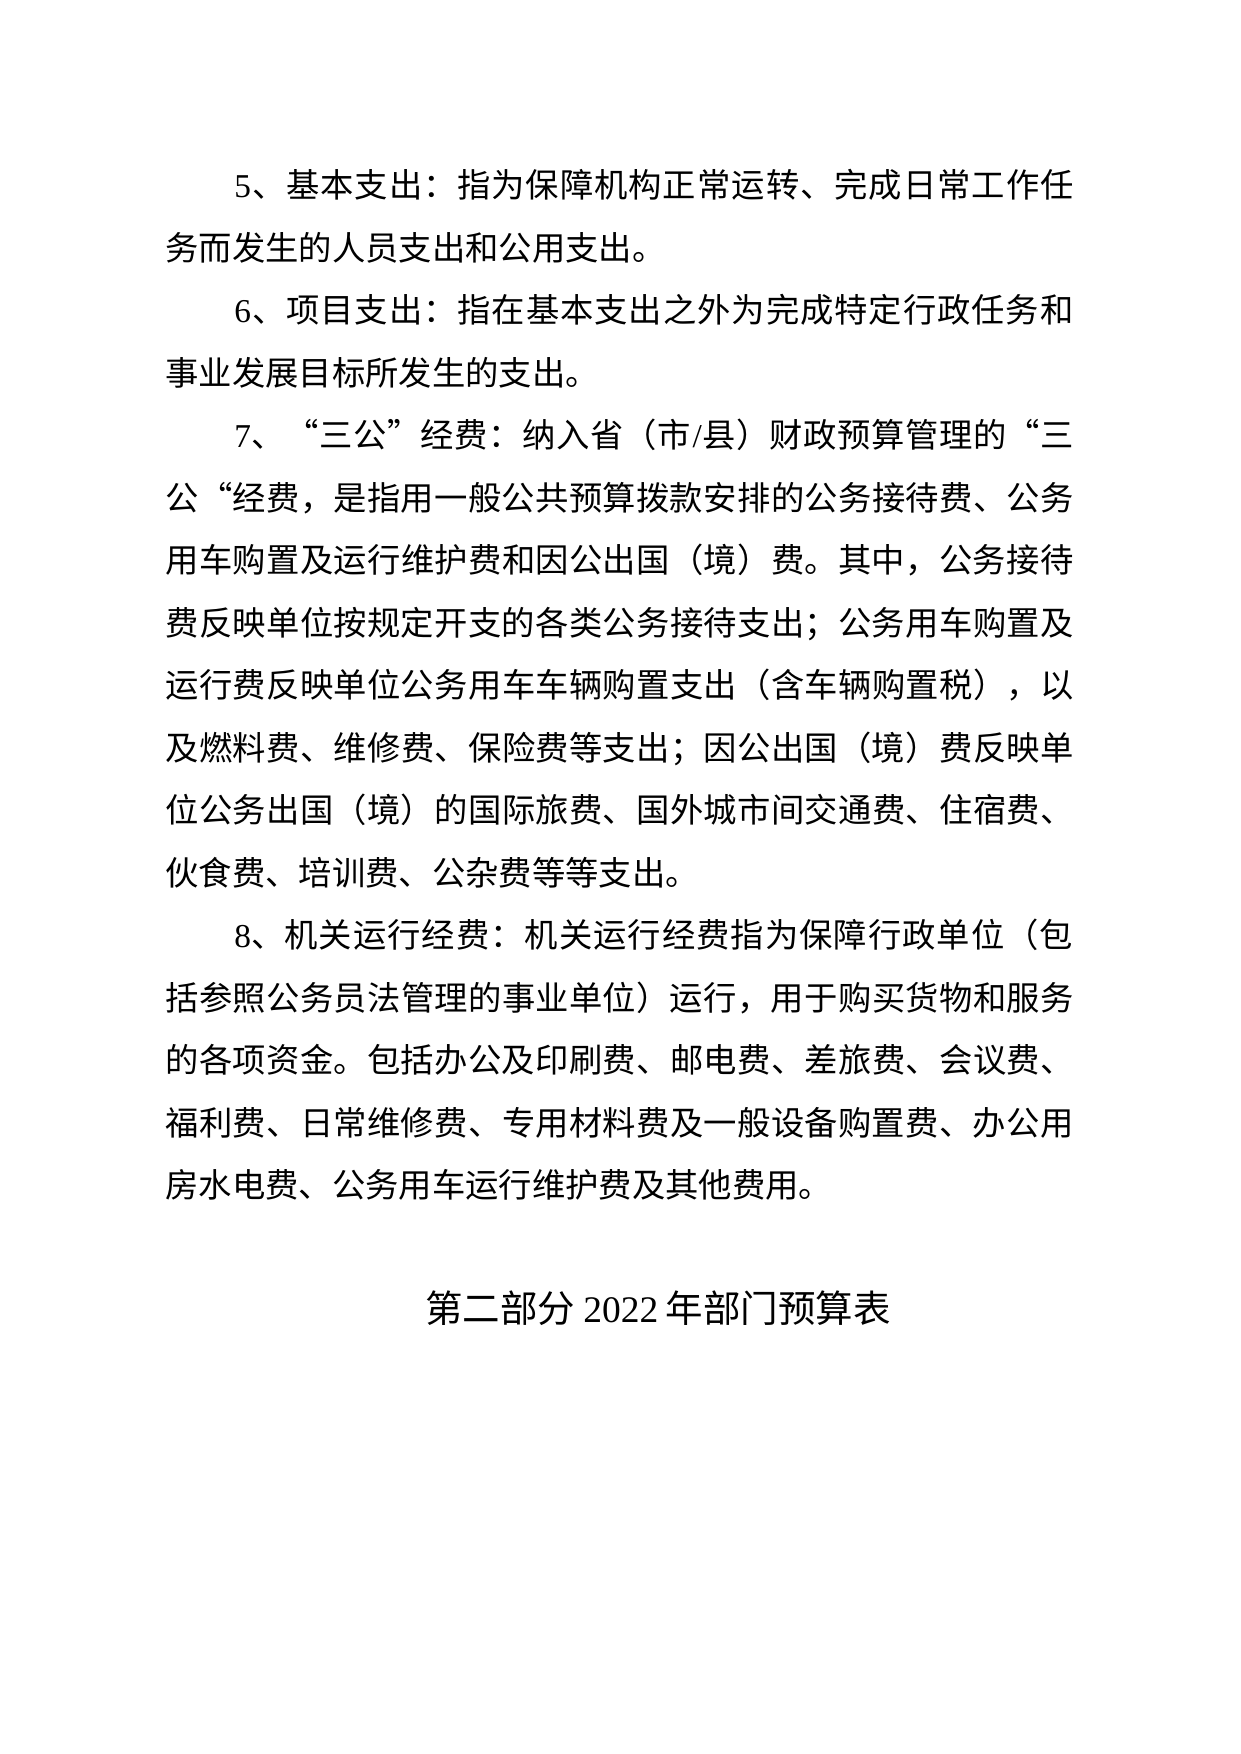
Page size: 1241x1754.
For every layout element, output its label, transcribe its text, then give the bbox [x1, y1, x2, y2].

text 6、项目支出：指在基本支出之外为完成特定行政任务和事业发展目标所发生的支出。 [165, 273, 1075, 398]
text 7、“三公”经费：纳入省（市/县）财政预算管理的“三公“经费，是指用一般公共预算拨款安排的公务接待费、公务用车购置及运行维护费和因公出国（境）费。其中，公务接待费反映单位按规定开支的各类公务接待支出；公务用车购置及运行费反映单位公务用车车辆购置支出（含车辆购置税），以及燃料费、维修费、保险费等支出；因公出国（境）费反映单位公务出国（境）的国际旅费、国外城市间交通费、住宿费、伙食费、培训费、公杂费等等支出。 [165, 398, 1075, 898]
text 5、基本支出：指为保障机构正常运转、完成日常工作任务而发生的人员支出和公用支出。 [165, 148, 1075, 273]
list 机关运行经费：机关运行经费指为保障行政单位（包括参照公务员法管理的事业单位）运行，用于购买货物和服务的各项资金。包括办公及印刷费、邮电费、差旅费、会议费、福利费、日常维修费、专用材料费及一般设备购置费、办公用房水电费、公务用车运行维护费及其他费用。 [165, 898, 1075, 1210]
text 第二部分 2022年部门预算表 [165, 1273, 1075, 1335]
